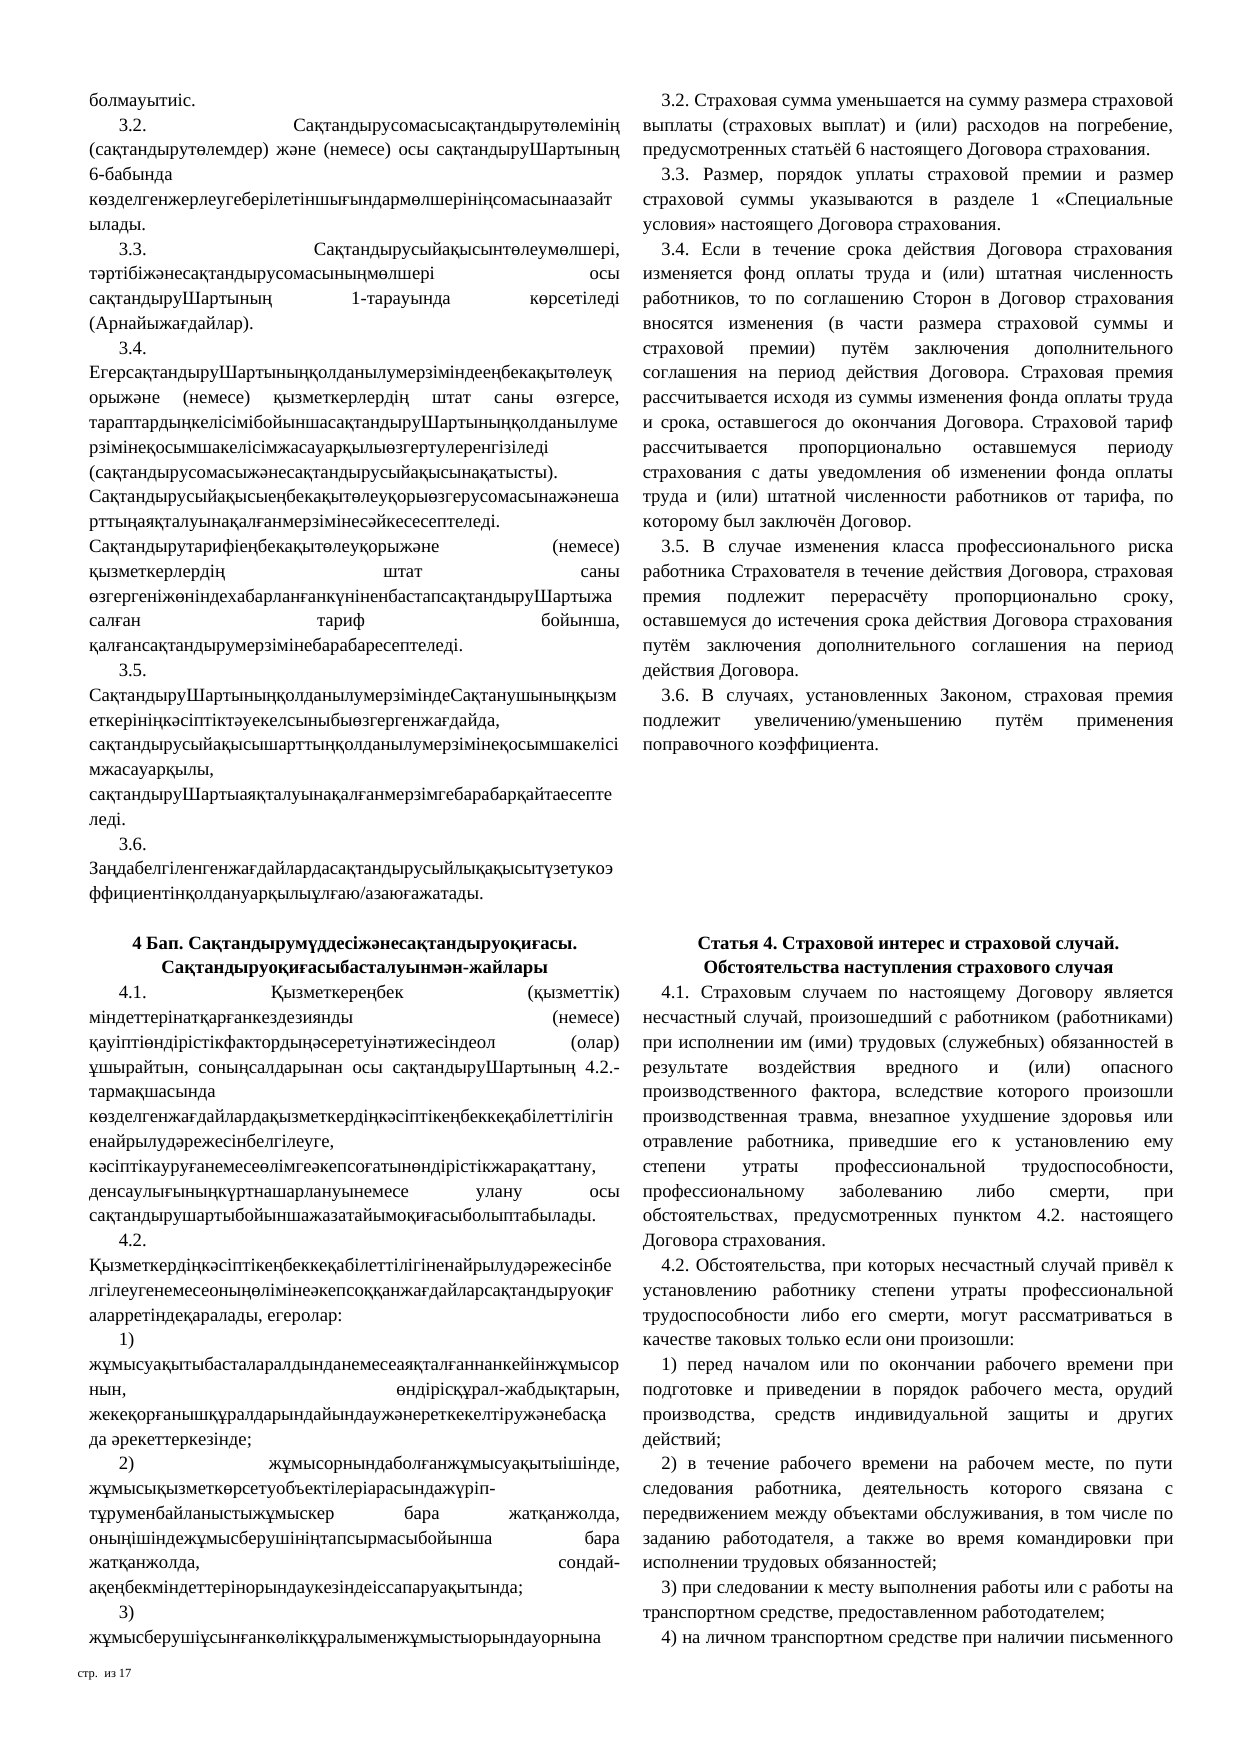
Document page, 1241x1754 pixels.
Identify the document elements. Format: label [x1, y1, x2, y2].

table_cell [630, 89, 1181, 932]
table_cell [630, 932, 1181, 1647]
table_cell [78, 932, 629, 1647]
table_cell [78, 89, 629, 932]
